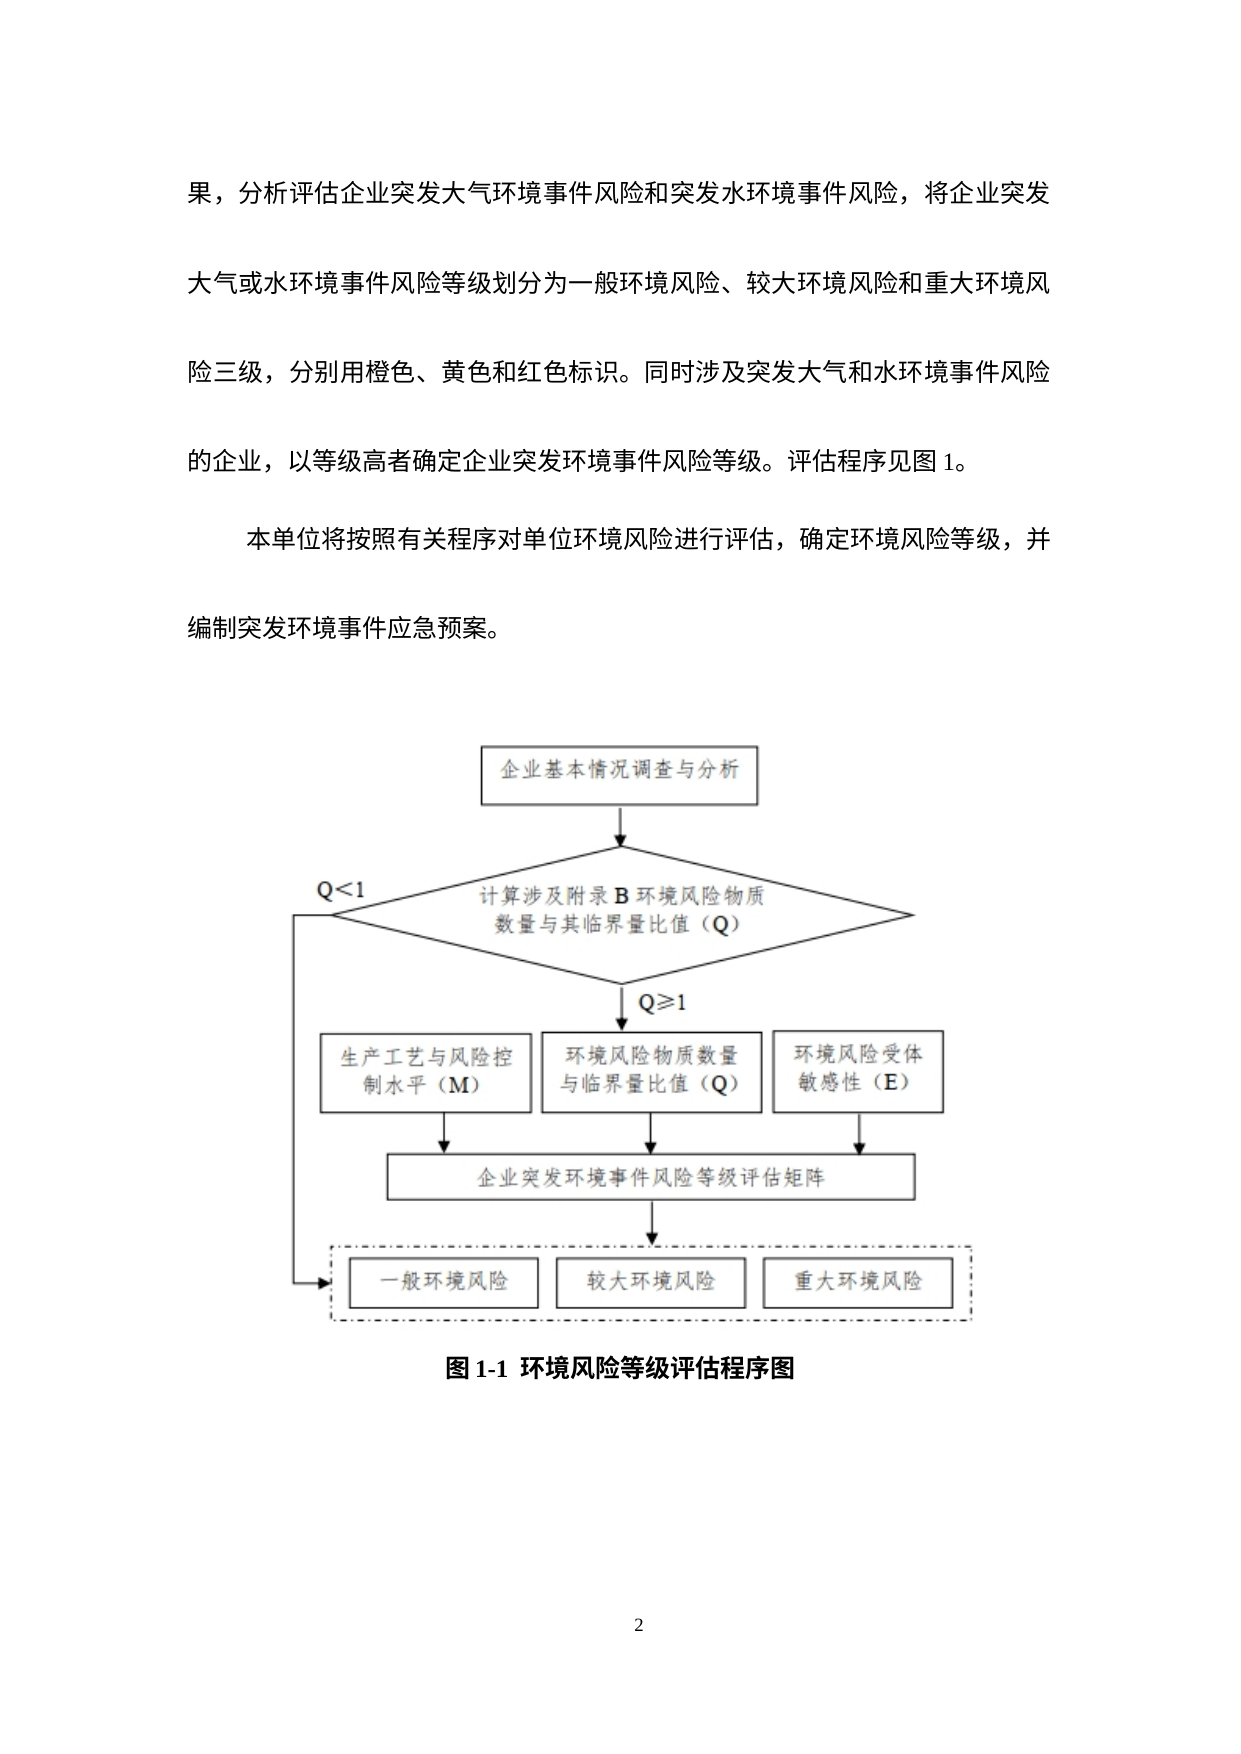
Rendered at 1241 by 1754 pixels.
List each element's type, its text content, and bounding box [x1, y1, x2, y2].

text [187, 162, 1053, 490]
picture [237, 730, 1020, 1334]
text 本单位将按照有关程序对单位环境风险进行评估，确定环境风险等级，并编制突发环境事件应急预案。 [187, 508, 1053, 657]
